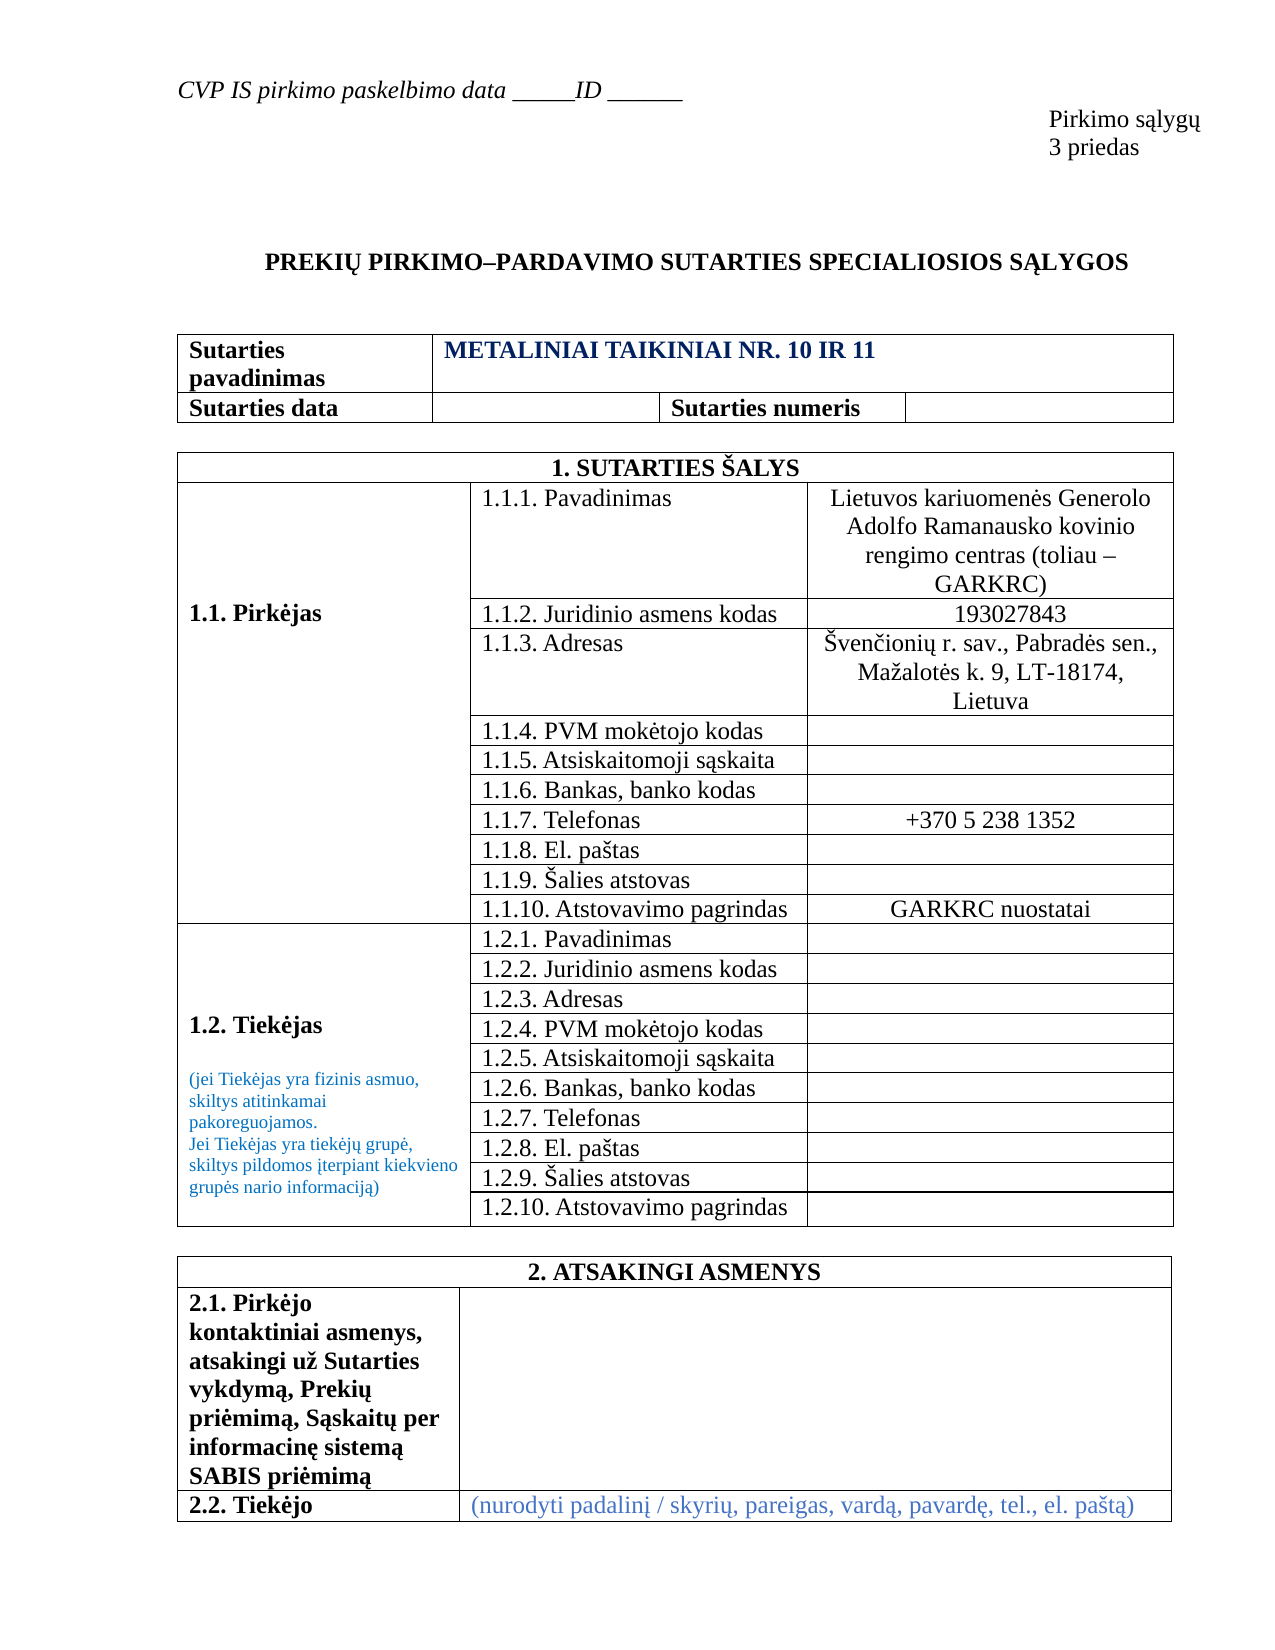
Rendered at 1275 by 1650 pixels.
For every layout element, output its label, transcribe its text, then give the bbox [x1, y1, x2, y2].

table_header 1. SUTARTIES ŠALYS [178, 453, 1173, 482]
table_cell [808, 746, 1173, 774]
table_cell 1.1.8. El. paštas [471, 835, 807, 864]
table_cell 1.2.3. Adresas [471, 984, 807, 1013]
table_cell 1.2.1. Pavadinimas [471, 924, 807, 953]
table_cell 1.2.7. Telefonas [471, 1103, 807, 1132]
table_cell 1.1.7. Telefonas [471, 805, 807, 834]
table_header METALINIAI TAIKINIAI NR. 10 IR 11 [433, 335, 1173, 392]
table_cell [808, 1133, 1173, 1162]
table_cell [808, 1163, 1173, 1191]
table_cell 1.2.4. PVM mokėtojo kodas [471, 1014, 807, 1042]
table_cell [808, 1073, 1173, 1102]
table_cell 1.1.1. Pavadinimas [471, 483, 807, 598]
table_cell 1.1.2. Juridinio asmens kodas [471, 599, 807, 627]
table_cell 1.2.10. Atstovavimo pagrindas [471, 1193, 807, 1226]
table_cell [808, 1044, 1173, 1072]
table_cell 1.2.9. Šalies atstovas [471, 1163, 807, 1191]
table_cell 1.1.3. Adresas [471, 629, 807, 715]
table_header 2. ATSAKINGI ASMENYS [178, 1257, 1171, 1287]
table_header Sutarties pavadinimas [178, 335, 432, 392]
table_cell [808, 865, 1173, 893]
table_cell 1.2.5. Atsiskaitomoji sąskaita [471, 1044, 807, 1072]
table_cell 1.1.9. Šalies atstovas [471, 865, 807, 893]
table_cell [906, 393, 1173, 422]
table_cell [460, 1288, 1171, 1489]
table_cell 1.2.8. El. paštas [471, 1133, 807, 1162]
table_cell Švenčionių r. sav., Pabradės sen., Mažalotės k. 9, LT-18174, Lietuva [808, 629, 1173, 715]
table_cell Lietuvos kariuomenės Generolo Adolfo Ramanausko kovinio rengimo centras (toliau – GARKRC) [808, 483, 1173, 598]
text Prekių pirkimo–pardavimo sutarties Specialiosios sąlygos [177, 247, 1216, 276]
table_cell 1.1.10. Atstovavimo pagrindas [471, 895, 807, 923]
table_cell [433, 393, 659, 422]
table_cell 1.1. Pirkėjas [178, 483, 470, 923]
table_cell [460, 1491, 1171, 1521]
table_cell 1.1.5. Atsiskaitomoji sąskaita [471, 746, 807, 774]
table_cell +370 5 238 1352 [808, 805, 1173, 834]
table_cell 1.1.6. Bankas, banko kodas [471, 775, 807, 804]
table_cell 1.2.6. Bankas, banko kodas [471, 1073, 807, 1102]
table_cell [808, 1193, 1173, 1226]
table_cell GARKRC nuostatai [808, 895, 1173, 923]
table_cell 1.2. Tiekėjas (jei Tiekėjas yra fizinis asmuo, skiltys atitinkamai pakoreguojamos. Jei Tiekėjas yra tiekėjų grupė, skiltys pildomos įterpiant kiekvieno grupės nario informaciją) [178, 924, 470, 1226]
table_cell [808, 1103, 1173, 1132]
table_cell [808, 835, 1173, 864]
table_cell [808, 954, 1173, 983]
table_cell [808, 775, 1173, 804]
table_cell 193027843 [808, 599, 1173, 627]
table_cell 1.2.2. Juridinio asmens kodas [471, 954, 807, 983]
table_cell [808, 716, 1173, 744]
table_cell 2.1. Pirkėjo kontaktiniai asmenys, atsakingi už Sutarties vykdymą, Prekių priėmimą, Sąskaitų per informacinę sistemą SABIS priėmimą [178, 1288, 459, 1489]
table_cell [808, 984, 1173, 1013]
table_cell 1.1.4. PVM mokėtojo kodas [471, 716, 807, 744]
table_cell Sutarties data [178, 393, 432, 422]
table_cell [808, 1014, 1173, 1042]
table_cell Sutarties numeris [660, 393, 905, 422]
table_cell [808, 924, 1173, 953]
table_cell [178, 1491, 459, 1521]
